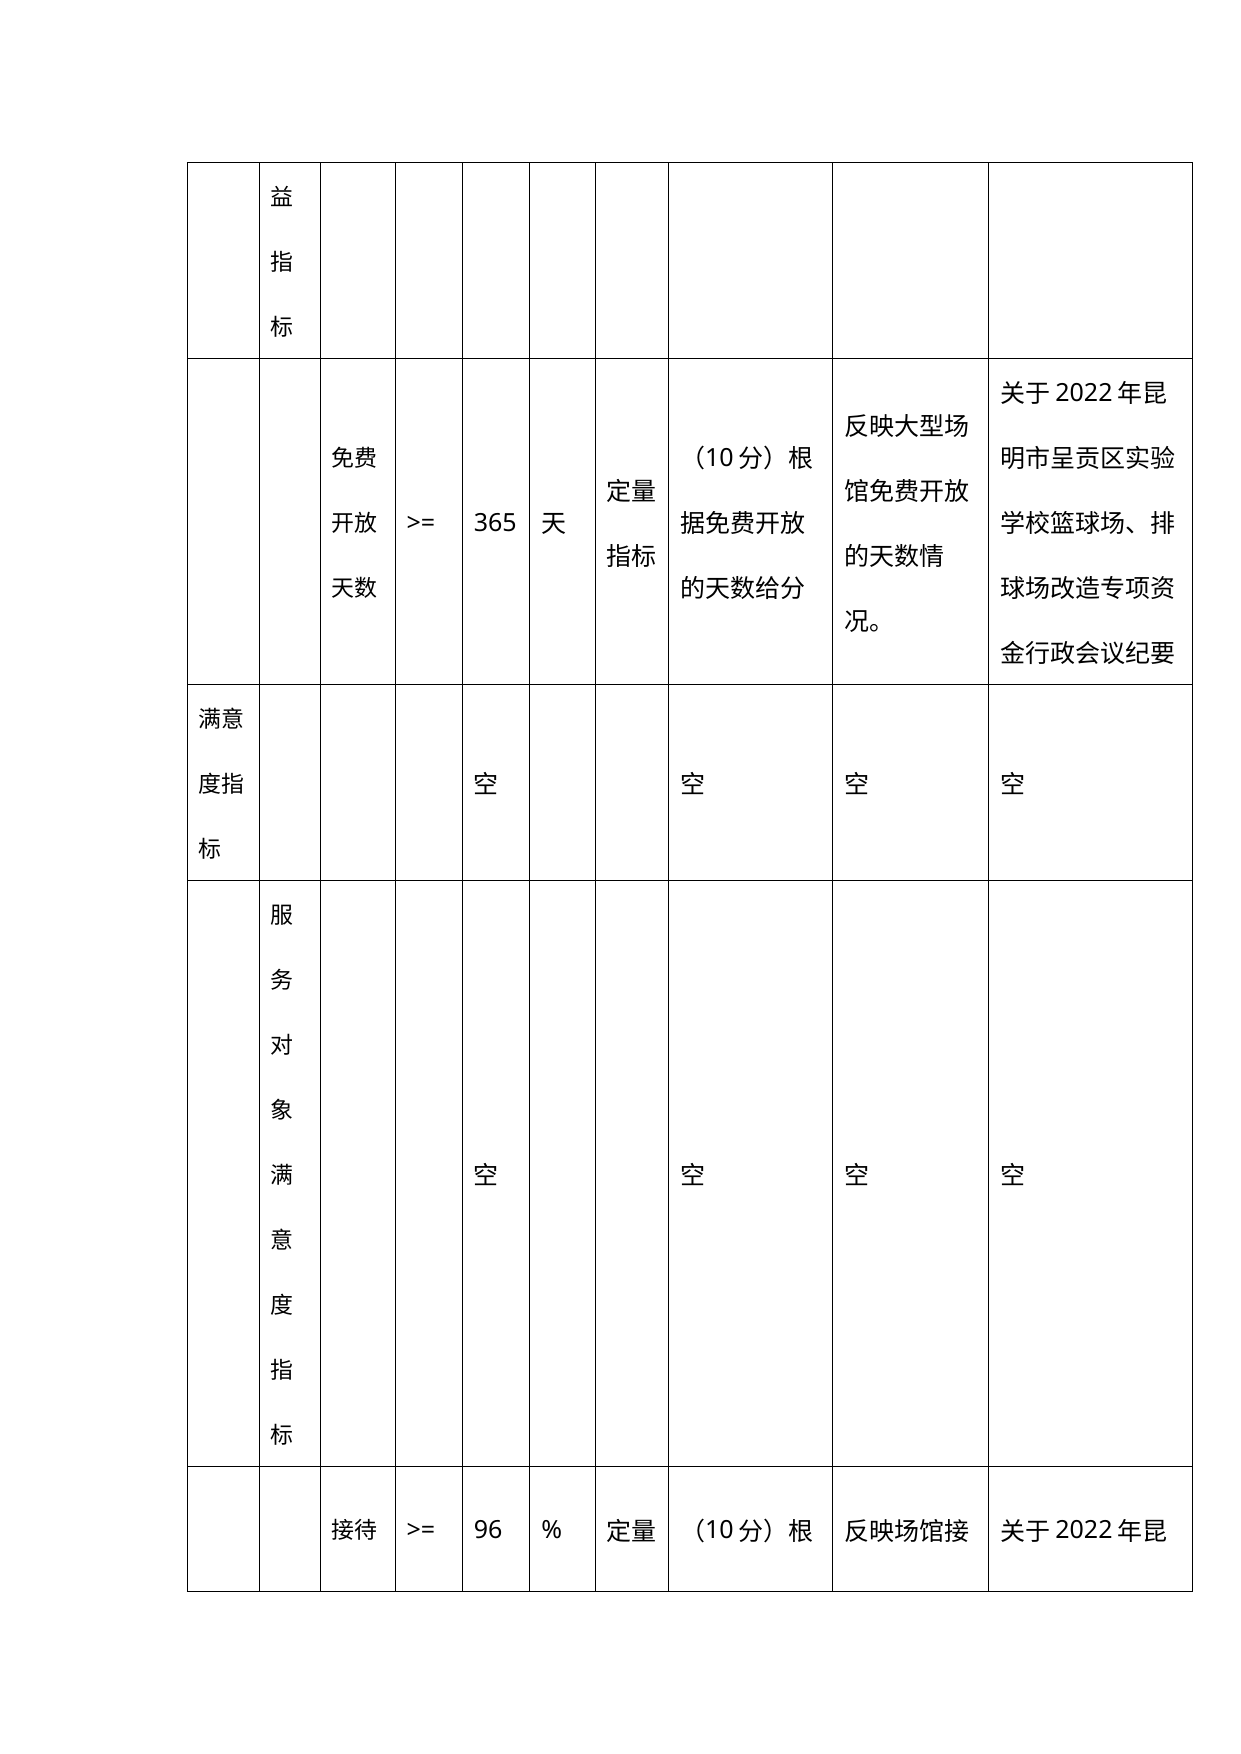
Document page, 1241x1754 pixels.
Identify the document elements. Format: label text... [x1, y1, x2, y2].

table_cell [260, 1467, 320, 1591]
table_cell [530, 685, 595, 880]
table_cell 空 [833, 685, 988, 880]
table_cell [260, 359, 320, 684]
table_cell 反映大型场馆免费开放的天数情况。 [833, 359, 988, 684]
table_cell [596, 685, 668, 880]
table_cell 接待对象的满意度 [321, 1467, 395, 1591]
table_cell 定量指标 [596, 1467, 668, 1591]
table_cell 反映场馆接待对象的满意程度。 [833, 1467, 988, 1591]
table_cell 天 [530, 359, 595, 684]
table_cell [188, 359, 259, 684]
table_cell 空 [463, 881, 529, 1466]
table_cell [396, 685, 462, 880]
table_cell 服务对象满意度指标 [260, 881, 320, 1466]
table_cell 空 [989, 163, 1192, 358]
table_cell [530, 881, 595, 1466]
table_cell 空 [989, 685, 1192, 880]
table_cell 社会效益指标 [260, 163, 320, 358]
table_cell [596, 881, 668, 1466]
table_cell [321, 881, 395, 1466]
table_cell 空 [833, 881, 988, 1466]
table_cell （10分）根据免费开放的天数给分 [669, 359, 832, 684]
table_cell [188, 163, 259, 358]
table_cell [188, 1467, 259, 1591]
table_cell 空 [463, 685, 529, 880]
table_cell 满意度指标 [188, 685, 259, 880]
table_cell [321, 163, 395, 358]
table_cell [260, 685, 320, 880]
table_cell [530, 163, 595, 358]
table_cell [188, 881, 259, 1466]
table_cell 空 [669, 881, 832, 1466]
table_cell 关于2022年昆明市呈贡区实验学校篮球场、排球场改造专项资金行政会议纪要 [989, 359, 1192, 684]
table_cell 定量指标 [596, 359, 668, 684]
table_cell % [530, 1467, 595, 1591]
table_cell 365 [463, 359, 529, 684]
table_cell 96 [463, 1467, 529, 1591]
table_cell 空 [669, 685, 832, 880]
table_cell 空 [833, 163, 988, 358]
table_cell >= [396, 1467, 462, 1591]
table_cell [321, 685, 395, 880]
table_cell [989, 1467, 1192, 1591]
table_cell （10分）根据接待对象的满意程度给分 [669, 1467, 832, 1591]
table_cell >= [396, 359, 462, 684]
table_cell [396, 881, 462, 1466]
table_cell 空 [669, 163, 832, 358]
table_cell 免费开放天数 [321, 359, 395, 684]
table_cell 空 [989, 881, 1192, 1466]
table_cell [596, 163, 668, 358]
table_cell [396, 163, 462, 358]
table_cell 空 [463, 163, 529, 358]
